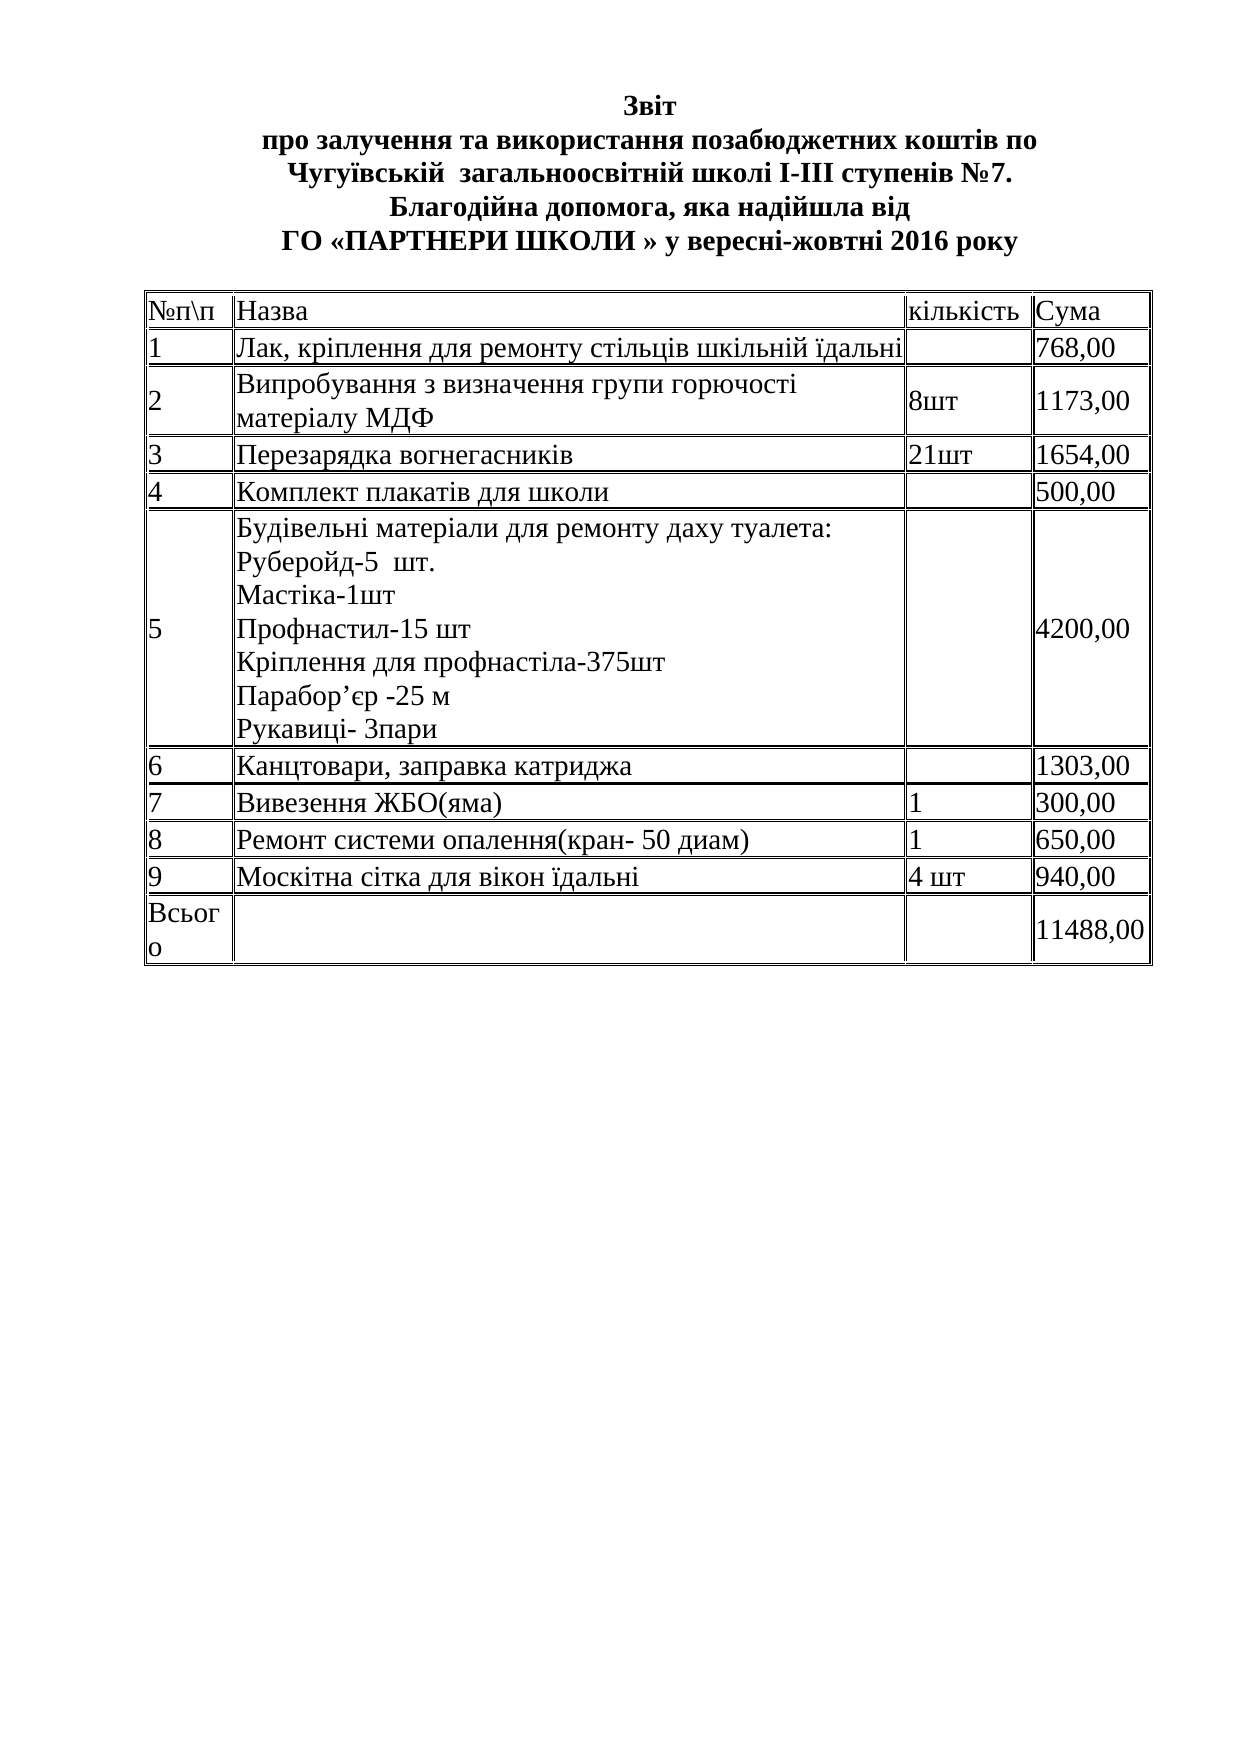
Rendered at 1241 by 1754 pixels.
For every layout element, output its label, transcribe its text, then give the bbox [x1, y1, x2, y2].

table_cell [907, 511, 1031, 745]
table_cell 8 [145, 819, 234, 856]
table_cell 7 [147, 782, 232, 819]
table_cell 2 [147, 363, 232, 434]
text Чугуївській загальноосвітній школі І-ІІІ ступенів №7. [148, 156, 1152, 189]
table_cell 1303,00 [1035, 745, 1150, 782]
table_header Сума [1033, 293, 1149, 327]
table_cell 768,00 [1033, 327, 1151, 363]
table_cell [907, 330, 1031, 363]
table_cell [907, 749, 1031, 782]
table_cell 1 [145, 327, 234, 363]
table_cell 1654,00 [1033, 434, 1151, 470]
table_cell Комплект плакатів для школи [235, 474, 904, 507]
table_cell 11488,00 [1033, 892, 1150, 963]
table_cell 8шт [907, 367, 1031, 434]
table_cell Випробування з визначення групи горючості матеріалу МДФ [235, 367, 904, 434]
table_cell [906, 892, 1033, 963]
table_cell 1 [907, 785, 1031, 819]
table_cell Всього [147, 892, 234, 963]
table_cell Перезарядка вогнегасників [235, 437, 904, 470]
text ГО «ПАРТНЕРИ ШКОЛИ » у вересні-жовтні 2016 року [148, 223, 1152, 256]
text Звіт [148, 88, 1152, 122]
table_cell Канцтовари, заправка катриджа [235, 749, 904, 782]
table_cell [907, 474, 1031, 507]
table_cell 6 [147, 745, 232, 782]
table_cell 5 [147, 507, 232, 745]
table_cell 1 [907, 822, 1031, 856]
table_cell 3 [145, 434, 234, 470]
table_cell [234, 896, 906, 963]
table_cell Ремонт системи опалення(кран- 50 диам) [235, 822, 904, 856]
table_cell 650,00 [1033, 819, 1151, 856]
table_header кількість [906, 291, 1033, 327]
table_cell 21шт [907, 437, 1031, 470]
table_header Назва [234, 293, 906, 327]
table_cell 1173,00 [1035, 363, 1150, 434]
table_cell 9 [145, 856, 234, 892]
table_cell Будівельні матеріали для ремонту даху туалета: Руберойд-5 шт. Мастіка-1шт Профнастил-15 шт Кріплення для профнастіла-375шт Парабор’єр -25 м Рукавиці- 3пари [235, 511, 904, 745]
text про залучення та використання позабюджетних коштів по [148, 122, 1152, 156]
table_cell 300,00 [1035, 782, 1149, 819]
table_cell 4 [147, 470, 232, 507]
table_cell Лак, кріплення для ремонту стільців шкільній їдальні [235, 330, 904, 363]
table_cell Москітна сітка для вікон їдальні [235, 859, 904, 892]
table_cell 4200,00 [1035, 507, 1150, 745]
table_header №п\п [147, 293, 234, 327]
table_cell 500,00 [1035, 470, 1150, 507]
table_cell 4 шт [907, 859, 1031, 892]
table_cell Вивезення ЖБО(яма) [235, 785, 904, 819]
text Благодійна допомога, яка надійшла від [148, 189, 1152, 223]
table_cell 940,00 [1033, 856, 1151, 892]
